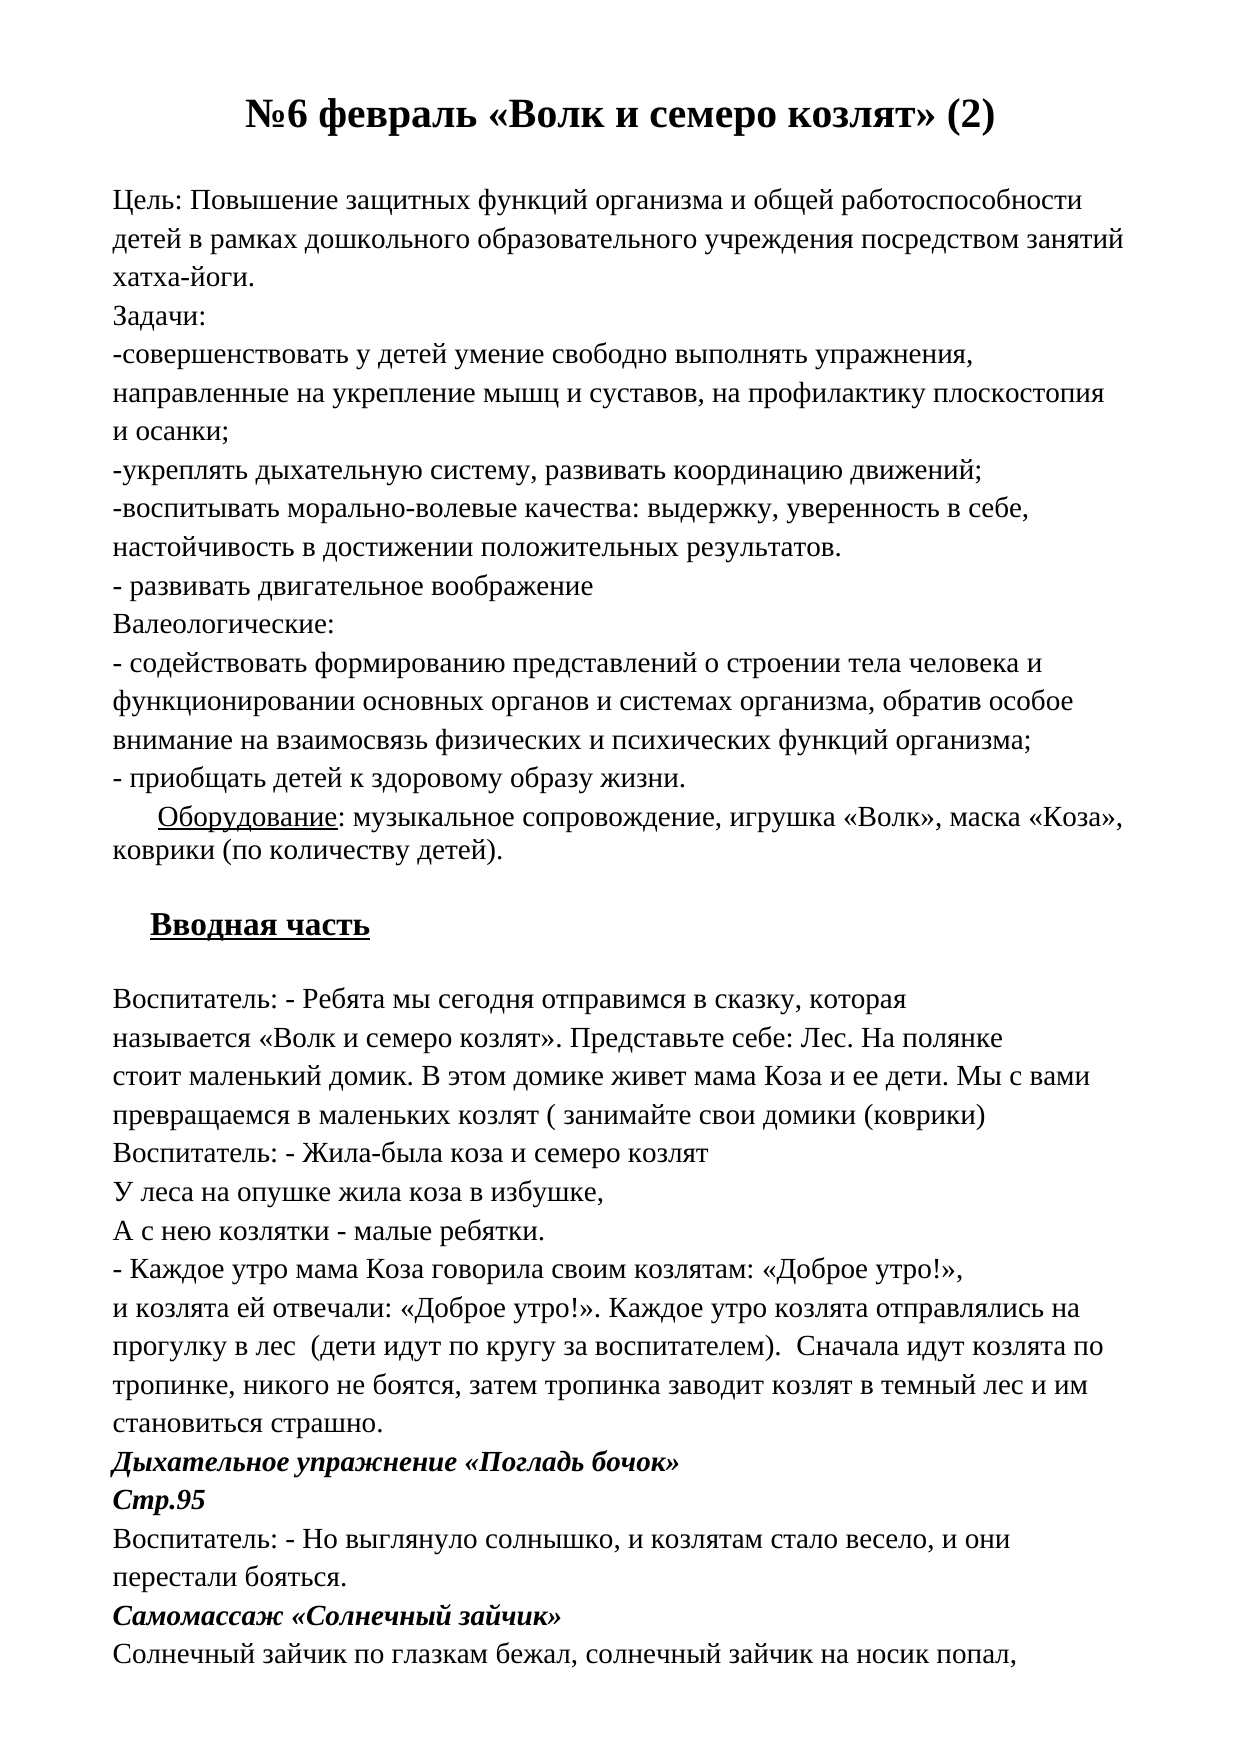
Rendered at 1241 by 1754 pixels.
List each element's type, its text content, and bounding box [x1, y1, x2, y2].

text Дыхательное упражнение «Погладь бочок» [112, 1444, 1128, 1477]
text №6 февраль «Волк и семеро козлят» (2) [112, 89, 1128, 137]
text Цель: Повышение защитных функций организма и общей работоспособности детей в рамках дошкольного образовательного учреждения посредством занятий хатха-йоги. [112, 182, 1128, 293]
text У леса на опушке жила коза в избушке, [112, 1174, 1128, 1208]
text -совершенствовать у детей умение свободно выполнять упражнения, направленные на укрепление мышц и суставов, на профилактику плоскостопия и осанки; [112, 336, 1128, 447]
text Воспитатель: - Жила-была коза и семеро козлят [112, 1136, 1128, 1169]
text и козлята ей отвечали: «Доброе утро!». Каждое утро козлята отправлялись на прогулку в лес (дети идут по кругу за воспитателем). Сначала идут козлята по тропинке, никого не боятся, затем тропинка заводит козлят в темный лес и им становиться страшно. [112, 1290, 1128, 1439]
text Воспитатель: - Ребята мы сегодня отправимся в сказку, которая называется «Волк и семеро козлят». Представьте себе: Лес. На полянке стоит маленький домик. В этом домике живет мама Коза и ее дети. Мы с вами превращаемся в маленьких козлят ( занимайте свои домики (коврики) [112, 981, 1128, 1131]
text -воспитывать морально-волевые качества: выдержку, уверенность в себе, настойчивость в достижении положительных результатов. [112, 491, 1128, 563]
text Солнечный зайчик по глазкам бежал, солнечный зайчик на носик попал, [112, 1637, 1128, 1670]
text Оборудование: музыкальное сопровождение, игрушка «Волк», маска «Коза», коврики (по количеству детей). [112, 799, 1128, 866]
text Валеологические: [112, 606, 1128, 640]
text Вводная часть [112, 904, 1128, 943]
text - содействовать формированию представлений о строении тела человека и функционировании основных органов и системах организма, обратив особое внимание на взаимосвязь физических и психических функций организма; [112, 645, 1128, 755]
text - приобщать детей к здоровому образу жизни. [112, 760, 1128, 794]
text Самомассаж «Солнечный зайчик» [112, 1598, 1128, 1632]
text -укреплять дыхательную систему, развивать координацию движений; [112, 452, 1128, 486]
text Задачи: [112, 298, 1128, 331]
text Воспитатель: - Но выглянуло солнышко, и козлятам стало весело, и они перестали бояться. [112, 1521, 1128, 1593]
text А с нею козлятки - малые ребятки. [112, 1213, 1128, 1246]
text - Каждое утро мама Коза говорила своим козлятам: «Доброе утро!», [112, 1251, 1128, 1285]
text - развивать двигательное воображение [112, 568, 1128, 601]
text Стр.95 [112, 1482, 1128, 1516]
